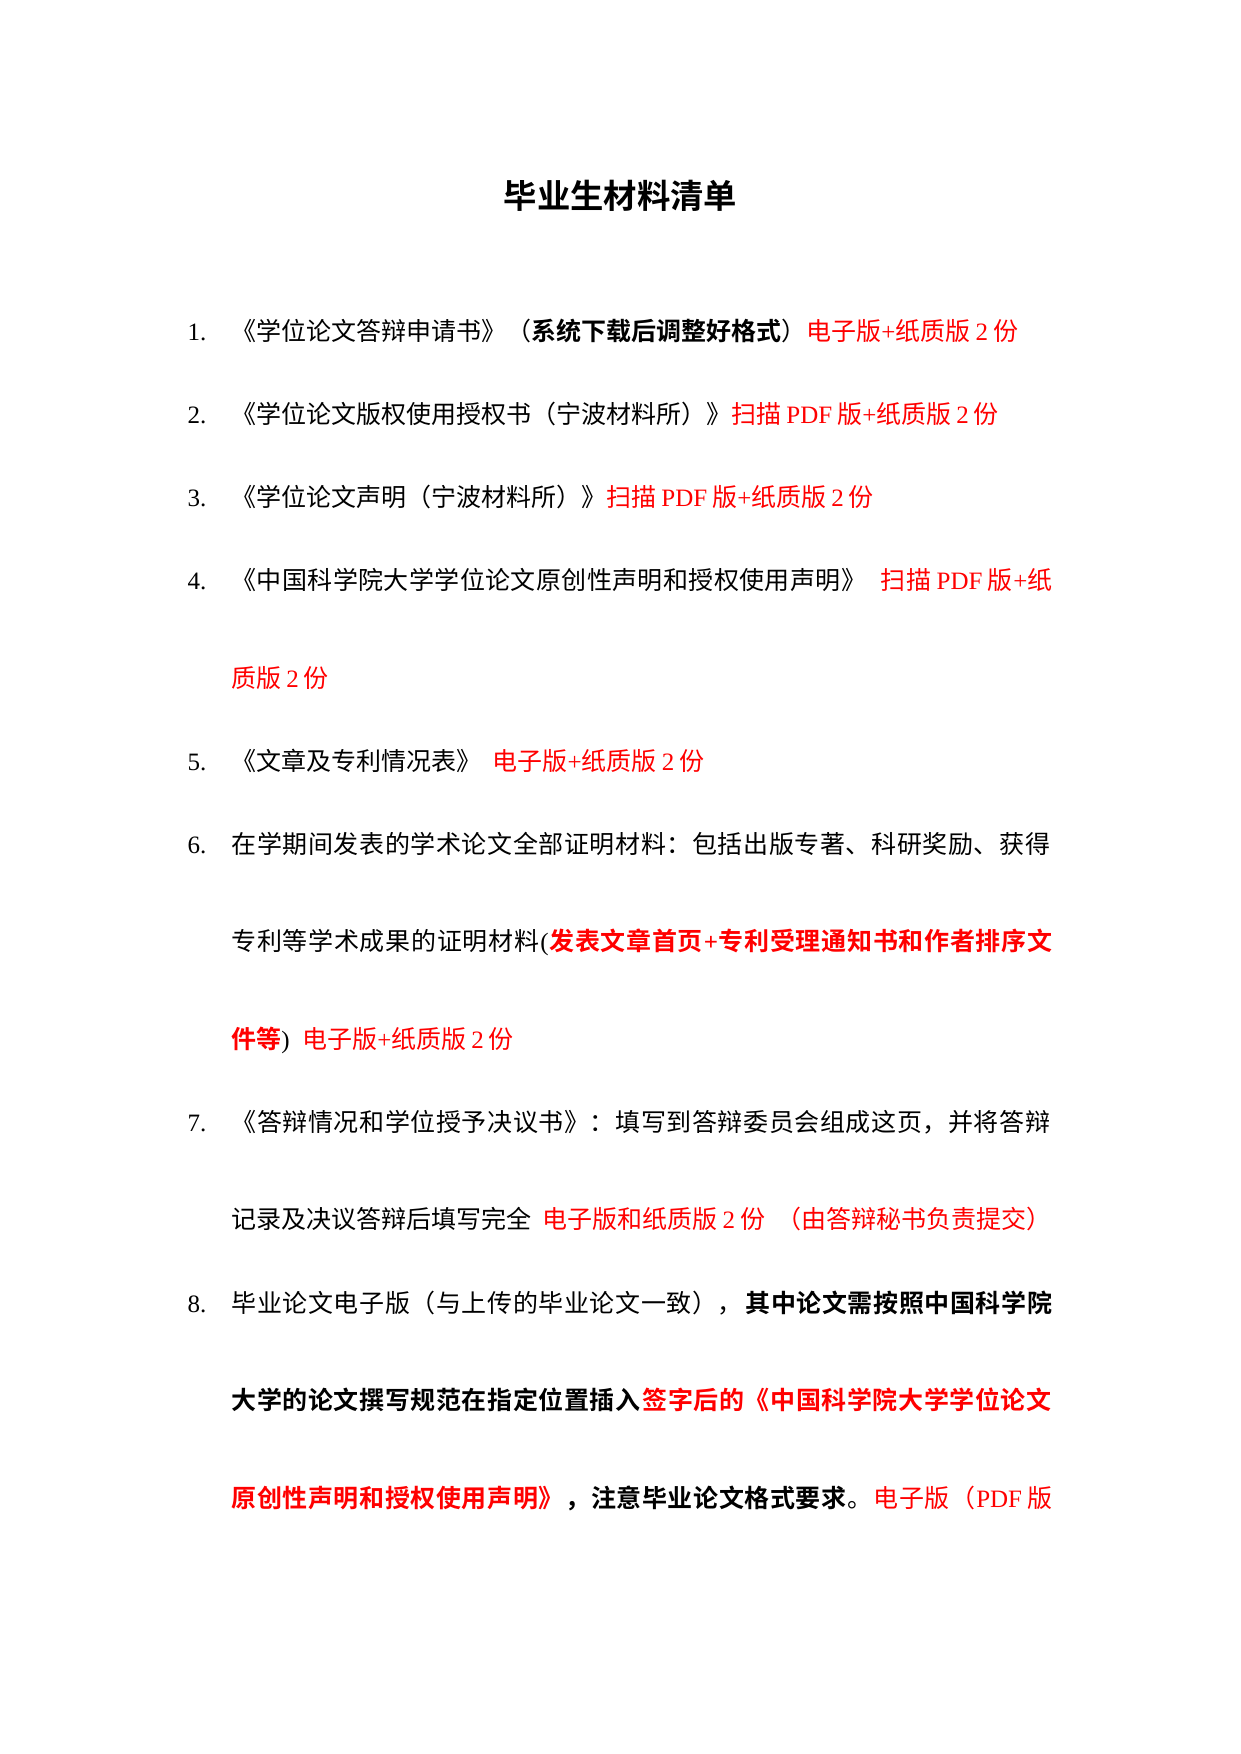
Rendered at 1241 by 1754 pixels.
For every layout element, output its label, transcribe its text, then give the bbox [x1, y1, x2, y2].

list 《中国科学院大学学位论文原创性声明和授权使用声明》 扫描PDF版+纸质版2份 [187, 546, 1053, 709]
list 《学位论文声明（宁波材料所）》扫描PDF版+纸质版2份 [187, 463, 1053, 528]
list 《学位论文版权使用授权书（宁波材料所）》扫描PDF版+纸质版2份 [187, 380, 1053, 445]
text 毕业生材料清单 [187, 162, 1053, 227]
list 在学期间发表的学术论文全部证明材料：包括出版专著、科研奖励、获得专利等学术成果的证明材料(发表文章首页+专利受理通知书和作者排序文件等) 电子版+纸质版2份 [187, 810, 1053, 1070]
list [187, 1269, 1053, 1529]
list 《文章及专利情况表》 电子版+纸质版2份 [187, 727, 1053, 792]
list 《学位论文答辩申请书》（系统下载后调整好格式）电子版+纸质版2份 [187, 297, 1053, 362]
list 《答辩情况和学位授予决议书》：填写到答辩委员会组成这页，并将答辩记录及决议答辩后填写完全 电子版和纸质版2份 （由答辩秘书负责提交） [187, 1088, 1053, 1251]
